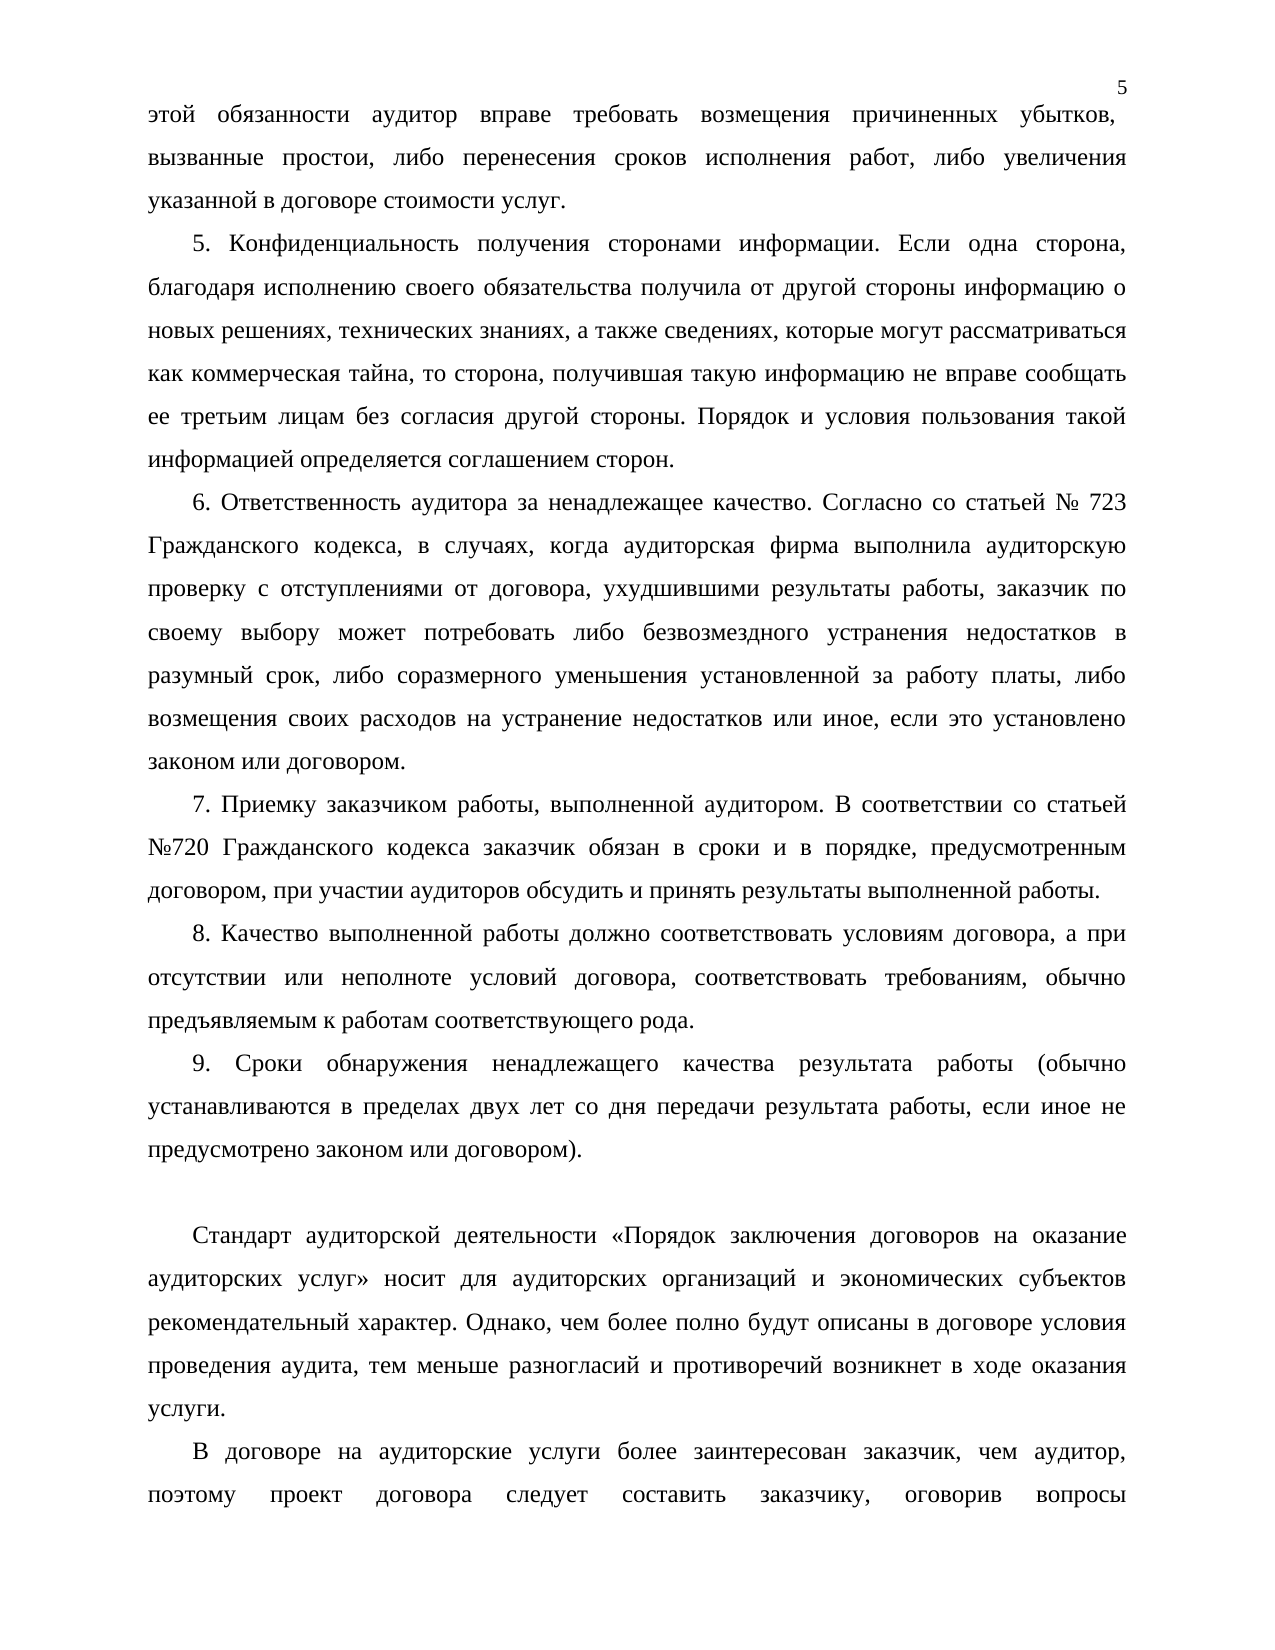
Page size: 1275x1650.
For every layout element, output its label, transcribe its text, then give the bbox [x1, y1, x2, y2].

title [148, 99, 1127, 214]
title Стандарт аудиторской деятельности «Порядок заключения договоров на оказание аудиторских услуг» носит для аудиторских организаций и экономических субъектов рекомендательный характер. Однако, чем более полно будут описаны в договоре условия проведения аудита, тем меньше разногласий и противоречий возникнет в ходе оказания услуги. [148, 1220, 1127, 1422]
title 8. Качество выполненной работы должно соответствовать условиям договора, а при отсутствии или неполноте условий договора, соответствовать требованиям, обычно предъявляемым к работам соответствующего рода. [148, 918, 1127, 1033]
title 6. Ответственность аудитора за ненадлежащее качество. Согласно со статьей № 723 Гражданского кодекса, в случаях, когда аудиторская фирма выполнила аудиторскую проверку с отступлениями от договора, ухудшившими результаты работы, заказчик по своему выбору может потребовать либо безвозмездного устранения недостатков в разумный срок, либо соразмерного уменьшения установленной за работу платы, либо возмещения своих расходов на устранение недостатков или иное, если это установлено законом или договором. [148, 487, 1127, 775]
title 9. Сроки обнаружения ненадлежащего качества результата работы (обычно устанавливаются в пределах двух лет со дня передачи результата работы, если иное не предусмотрено законом или договором). [148, 1048, 1127, 1163]
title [148, 1436, 1127, 1508]
title 5. Конфиденциальность получения сторонами информации. Если одна сторона, благодаря исполнению своего обязательства получила от другой стороны информацию о новых решениях, технических знаниях, а также сведениях, которые могут рассматриваться как коммерческая тайна, то сторона, получившая такую информацию не вправе сообщать ее третьим лицам без согласия другой стороны. Порядок и условия пользования такой информацией определяется соглашением сторон. [148, 228, 1127, 473]
title 7. Приемку заказчиком работы, выполненной аудитором. В соответствии со статьей №720 Гражданского кодекса заказчик обязан в сроки и в порядке, предусмотренным договором, при участии аудиторов обсудить и принять результаты выполненной работы. [148, 789, 1127, 904]
